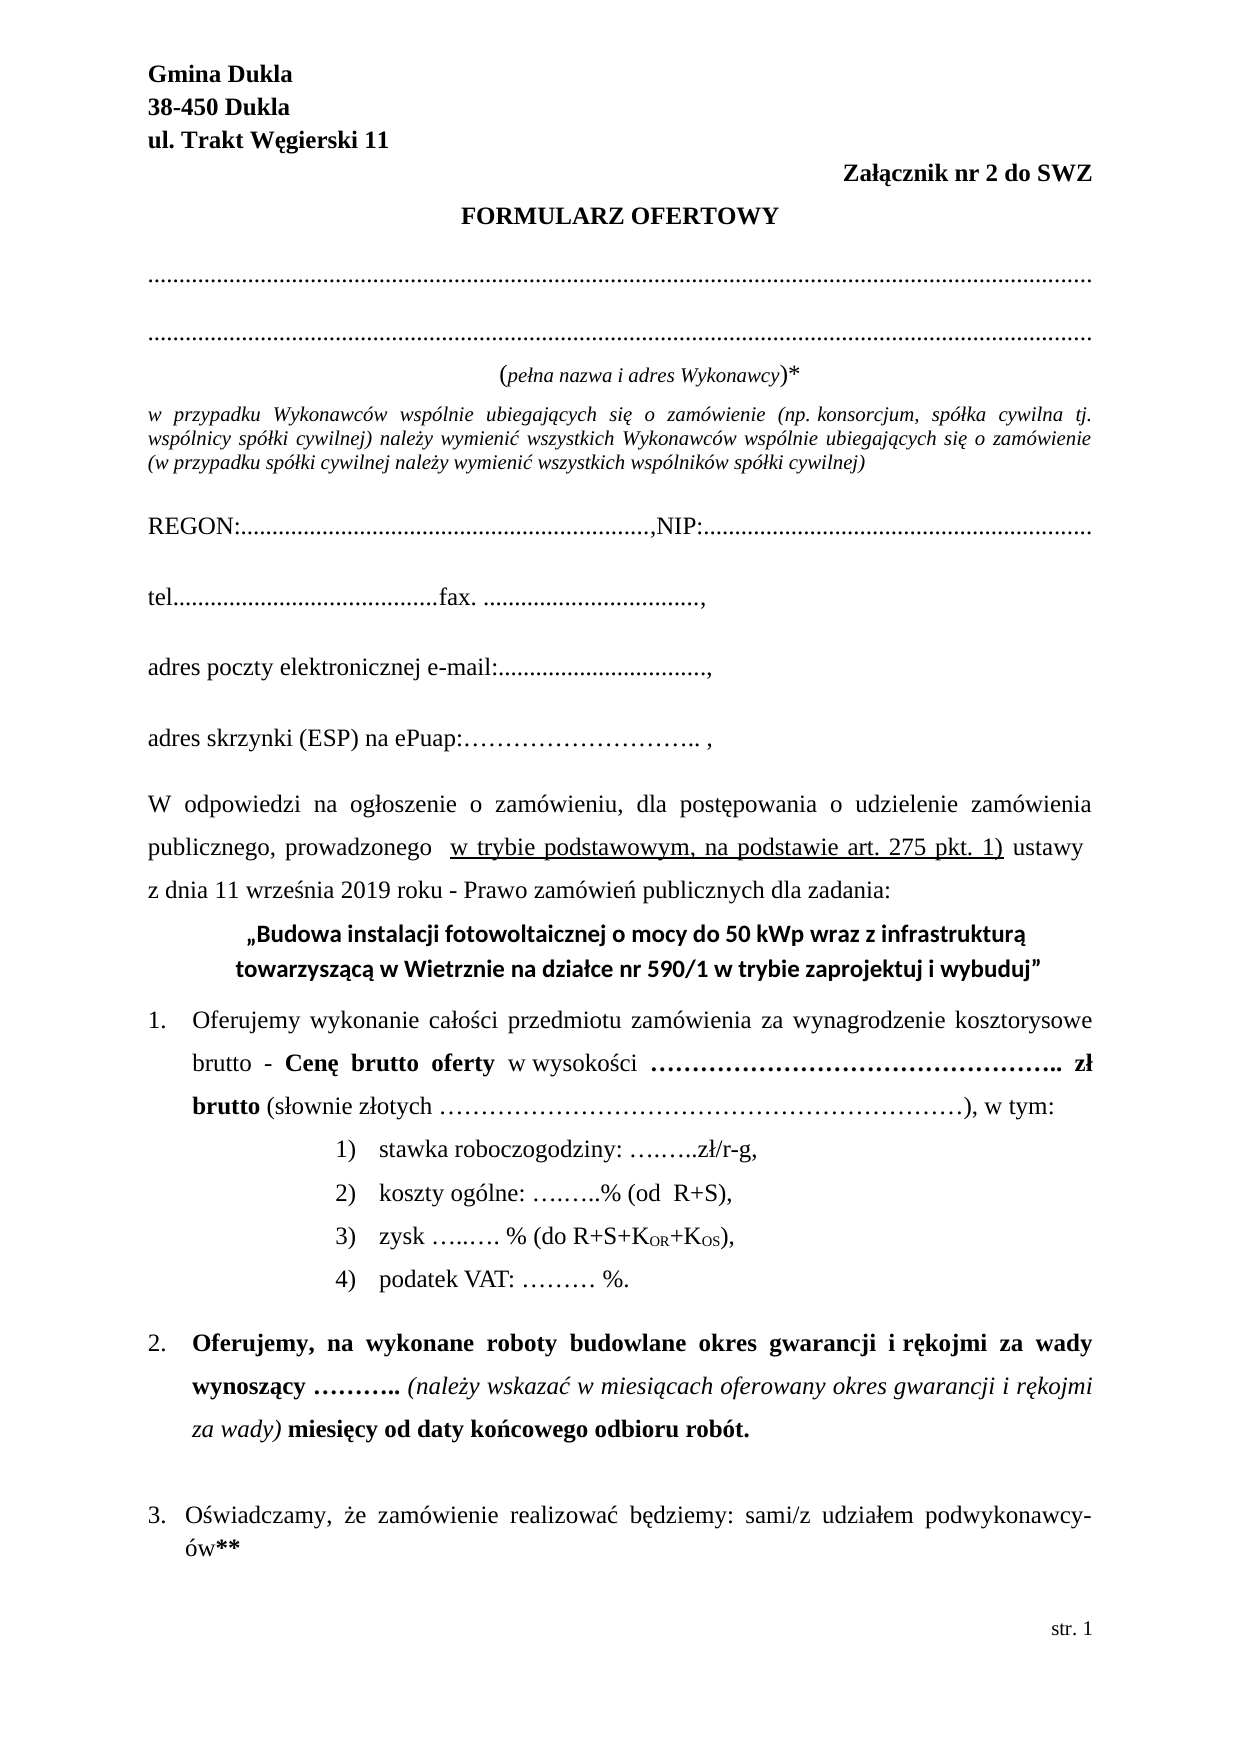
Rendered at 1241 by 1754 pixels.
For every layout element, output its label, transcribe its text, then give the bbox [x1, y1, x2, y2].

list Oferujemy wykonanie całości przedmiotu zamówienia za wynagrodzenie kosztorysowe brutto - Cenę brutto oferty w wysokości ………………………………………….. zł brutto (słownie złotych ………………………………………………………), w tym: [148, 1005, 1093, 1120]
text FORMULARZ OFERTOWY [148, 201, 1093, 230]
list Oferujemy, na wykonane roboty budowlane okres gwarancji i rękojmi za wady wynoszący ……….. (należy wskazać w miesiącach oferowany okres gwarancji i rękojmi za wady) miesięcy od daty końcowego odbioru robót. [148, 1328, 1093, 1443]
text (pełna nazwa i adres Wykonawcy)* [148, 359, 1093, 387]
list podatek VAT: ……… %. [335, 1264, 1093, 1293]
text REGON: ,NIP: [148, 511, 1093, 540]
list „Budowa instalacji fotowoltaicznej o mocy do 50 kWp wraz z infrastrukturą towarzyszącą w Wietrznie na działce nr 590/1 w trybie zaprojektuj i wybuduj” [185, 918, 1093, 984]
text W odpowiedzi na ogłoszenie o zamówieniu, dla postępowania o udzielenie zamówienia publicznego, prowadzonego w trybie podstawowym, na podstawie art. 275 pkt. 1) ustawy z dnia 11 września 2019 roku - Prawo zamówień publicznych dla zadania: [148, 789, 1093, 904]
list koszty ogólne: ….…..% (od R+S), [335, 1178, 1093, 1206]
list stawka roboczogodziny: ….…..zł/r-g, [335, 1134, 1093, 1163]
text ul. Trakt Węgierski 11 [148, 125, 1093, 154]
text tel. fax. , [148, 582, 1093, 611]
list Oświadczamy, że zamówienie realizować będziemy: sami/z udziałem podwykonawcy-ów** [148, 1500, 1093, 1562]
text adres poczty elektronicznej e-mail: ., [148, 652, 1093, 681]
text 38-450 Dukla [148, 92, 1093, 121]
text Załącznik nr 2 do SWZ [148, 158, 1093, 187]
text adres skrzynki (ESP) na ePuap:……………………….. , [148, 723, 1093, 752]
text Gmina Dukla [148, 59, 1093, 88]
text w przypadku Wykonawców wspólnie ubiegających się o zamówienie (np. konsorcjum, spółka cywilna tj. wspólnicy spółki cywilnej) należy wymienić wszystkich Wykonawców wspólnie ubiegających się o zamówienie (w przypadku spółki cywilnej należy wymienić wszystkich wspólników spółki cywilnej) [148, 402, 1093, 474]
list zysk …..…. % (do R+S+KOR+KOS), [335, 1221, 1093, 1249]
